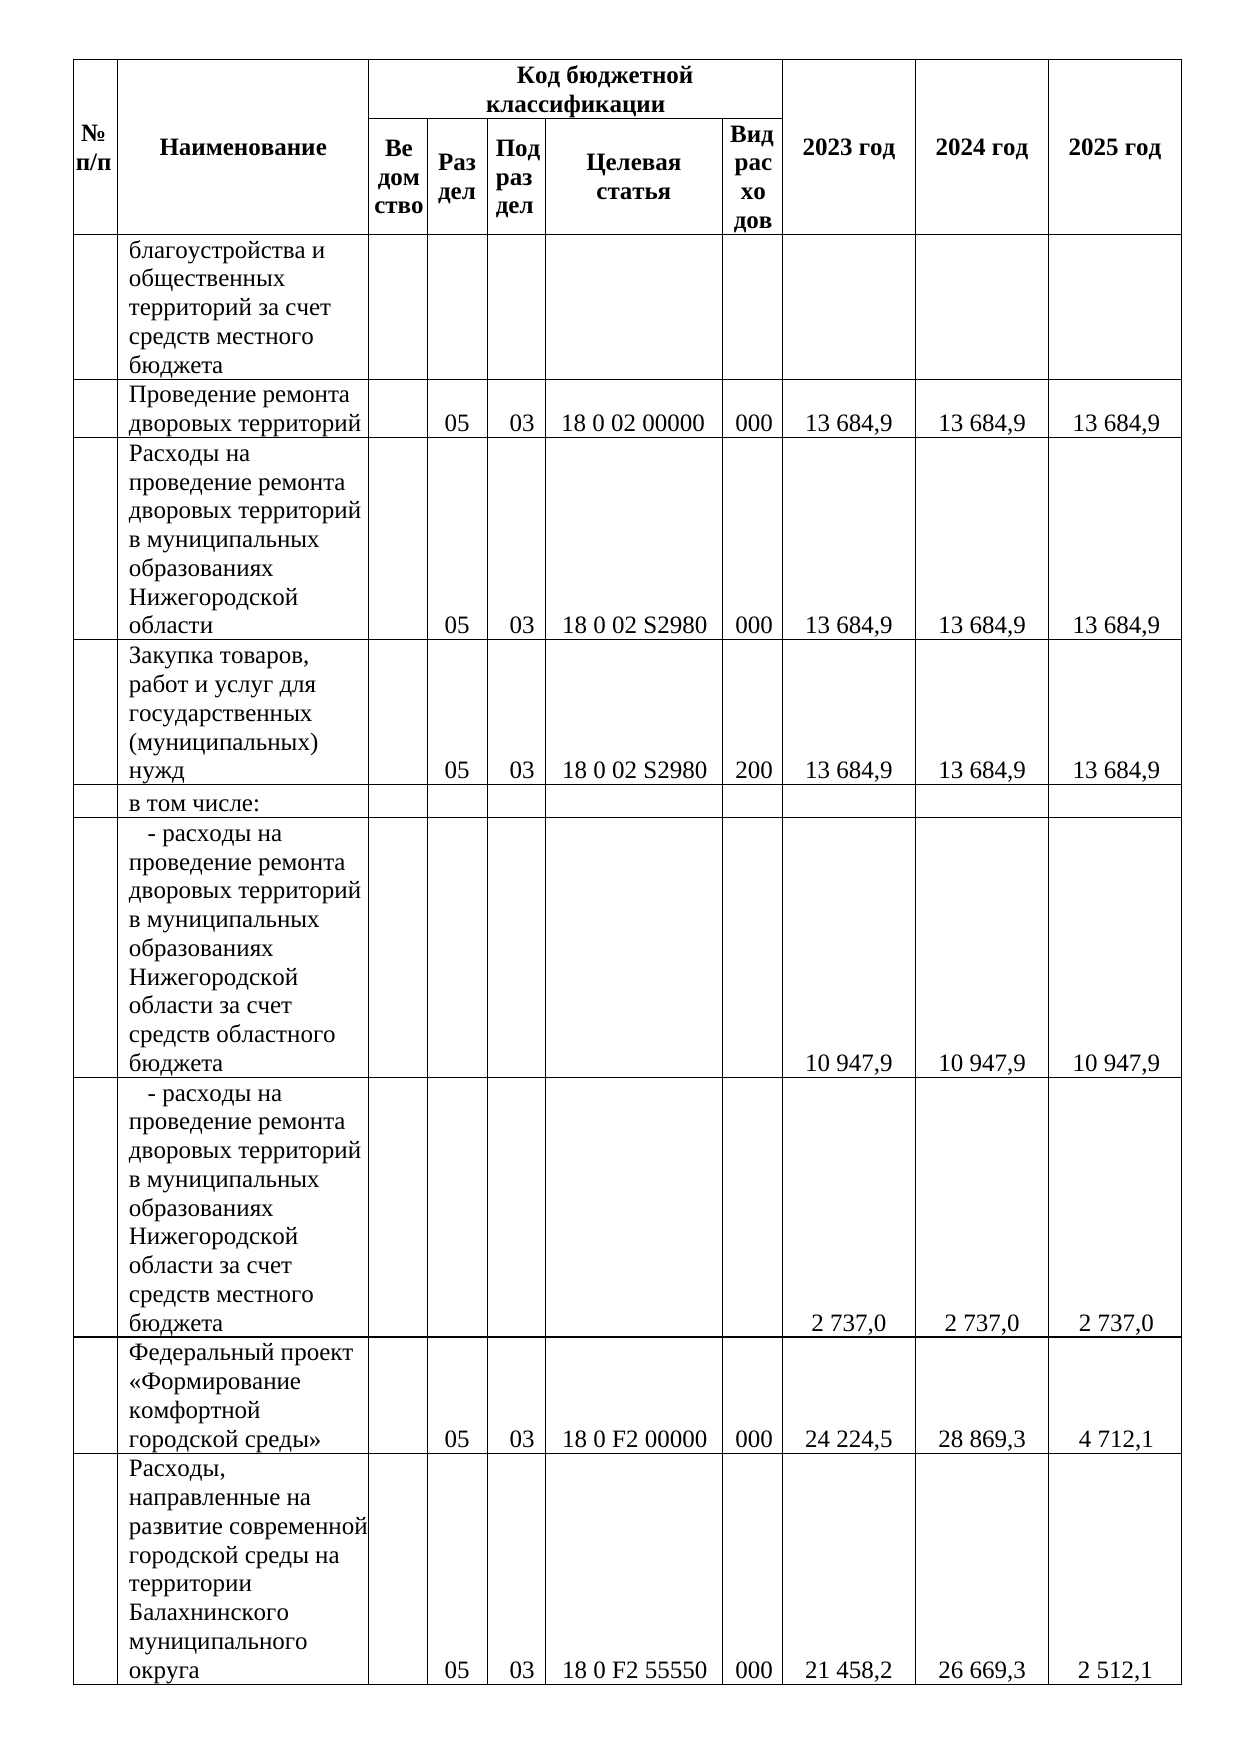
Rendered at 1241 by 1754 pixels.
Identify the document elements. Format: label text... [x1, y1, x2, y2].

table_cell Целевая статья [546, 119, 722, 234]
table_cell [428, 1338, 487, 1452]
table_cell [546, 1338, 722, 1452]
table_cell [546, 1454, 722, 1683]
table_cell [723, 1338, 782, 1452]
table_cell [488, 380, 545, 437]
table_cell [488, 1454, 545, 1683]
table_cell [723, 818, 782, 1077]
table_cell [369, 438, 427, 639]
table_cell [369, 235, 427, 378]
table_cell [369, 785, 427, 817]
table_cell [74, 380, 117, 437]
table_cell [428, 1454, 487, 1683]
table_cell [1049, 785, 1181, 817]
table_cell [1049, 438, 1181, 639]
table_cell Под раз дел [488, 119, 545, 234]
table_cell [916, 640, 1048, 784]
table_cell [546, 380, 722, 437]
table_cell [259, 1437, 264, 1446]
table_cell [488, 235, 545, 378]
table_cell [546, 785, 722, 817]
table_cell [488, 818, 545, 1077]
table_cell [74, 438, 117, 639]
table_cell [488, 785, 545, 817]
table_header Код бюджетной классификации [369, 60, 782, 118]
table_header № п/п [74, 60, 117, 234]
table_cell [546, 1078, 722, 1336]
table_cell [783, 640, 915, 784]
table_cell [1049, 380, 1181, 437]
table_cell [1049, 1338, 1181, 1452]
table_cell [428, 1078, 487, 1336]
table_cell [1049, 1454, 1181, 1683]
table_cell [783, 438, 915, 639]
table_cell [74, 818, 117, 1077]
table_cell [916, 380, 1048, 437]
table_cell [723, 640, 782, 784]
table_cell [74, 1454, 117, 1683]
table_cell Ве дом ство [369, 119, 427, 234]
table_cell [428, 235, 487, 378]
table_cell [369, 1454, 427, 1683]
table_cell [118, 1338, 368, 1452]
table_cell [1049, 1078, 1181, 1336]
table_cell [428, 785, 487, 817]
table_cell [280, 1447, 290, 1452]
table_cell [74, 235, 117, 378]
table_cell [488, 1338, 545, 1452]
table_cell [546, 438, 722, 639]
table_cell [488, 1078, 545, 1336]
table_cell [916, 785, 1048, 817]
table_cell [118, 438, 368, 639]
table_cell Вид рас хо дов [723, 119, 782, 234]
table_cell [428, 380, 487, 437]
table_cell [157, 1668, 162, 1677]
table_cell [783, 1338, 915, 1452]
table_header 2023 год [783, 60, 915, 234]
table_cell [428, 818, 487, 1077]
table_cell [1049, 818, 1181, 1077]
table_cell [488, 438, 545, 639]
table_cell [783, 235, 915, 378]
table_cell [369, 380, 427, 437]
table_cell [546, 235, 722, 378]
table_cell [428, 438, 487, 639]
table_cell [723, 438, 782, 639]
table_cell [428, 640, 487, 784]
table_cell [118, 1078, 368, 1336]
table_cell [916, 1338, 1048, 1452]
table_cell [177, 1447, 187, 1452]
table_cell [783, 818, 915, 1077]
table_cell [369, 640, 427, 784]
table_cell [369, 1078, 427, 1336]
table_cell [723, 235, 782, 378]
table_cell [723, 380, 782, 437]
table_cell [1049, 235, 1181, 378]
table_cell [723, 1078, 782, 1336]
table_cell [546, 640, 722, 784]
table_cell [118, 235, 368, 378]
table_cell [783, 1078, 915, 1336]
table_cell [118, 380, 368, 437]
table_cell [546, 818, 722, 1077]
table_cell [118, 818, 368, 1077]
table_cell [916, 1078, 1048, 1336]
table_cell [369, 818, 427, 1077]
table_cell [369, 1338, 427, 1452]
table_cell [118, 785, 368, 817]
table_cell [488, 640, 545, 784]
table_header 2025 год [1049, 60, 1181, 234]
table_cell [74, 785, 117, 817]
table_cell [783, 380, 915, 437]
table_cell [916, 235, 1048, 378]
table_header Наименование [118, 60, 368, 234]
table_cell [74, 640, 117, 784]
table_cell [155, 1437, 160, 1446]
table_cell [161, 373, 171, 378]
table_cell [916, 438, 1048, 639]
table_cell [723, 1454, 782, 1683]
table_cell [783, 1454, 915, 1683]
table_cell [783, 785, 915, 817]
table_cell Раз дел [428, 119, 487, 234]
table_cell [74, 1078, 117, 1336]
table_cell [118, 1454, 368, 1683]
table_header 2024 год [916, 60, 1048, 234]
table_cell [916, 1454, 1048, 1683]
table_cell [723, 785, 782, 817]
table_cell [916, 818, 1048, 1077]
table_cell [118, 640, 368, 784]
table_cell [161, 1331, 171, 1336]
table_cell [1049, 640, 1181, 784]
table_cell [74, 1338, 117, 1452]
